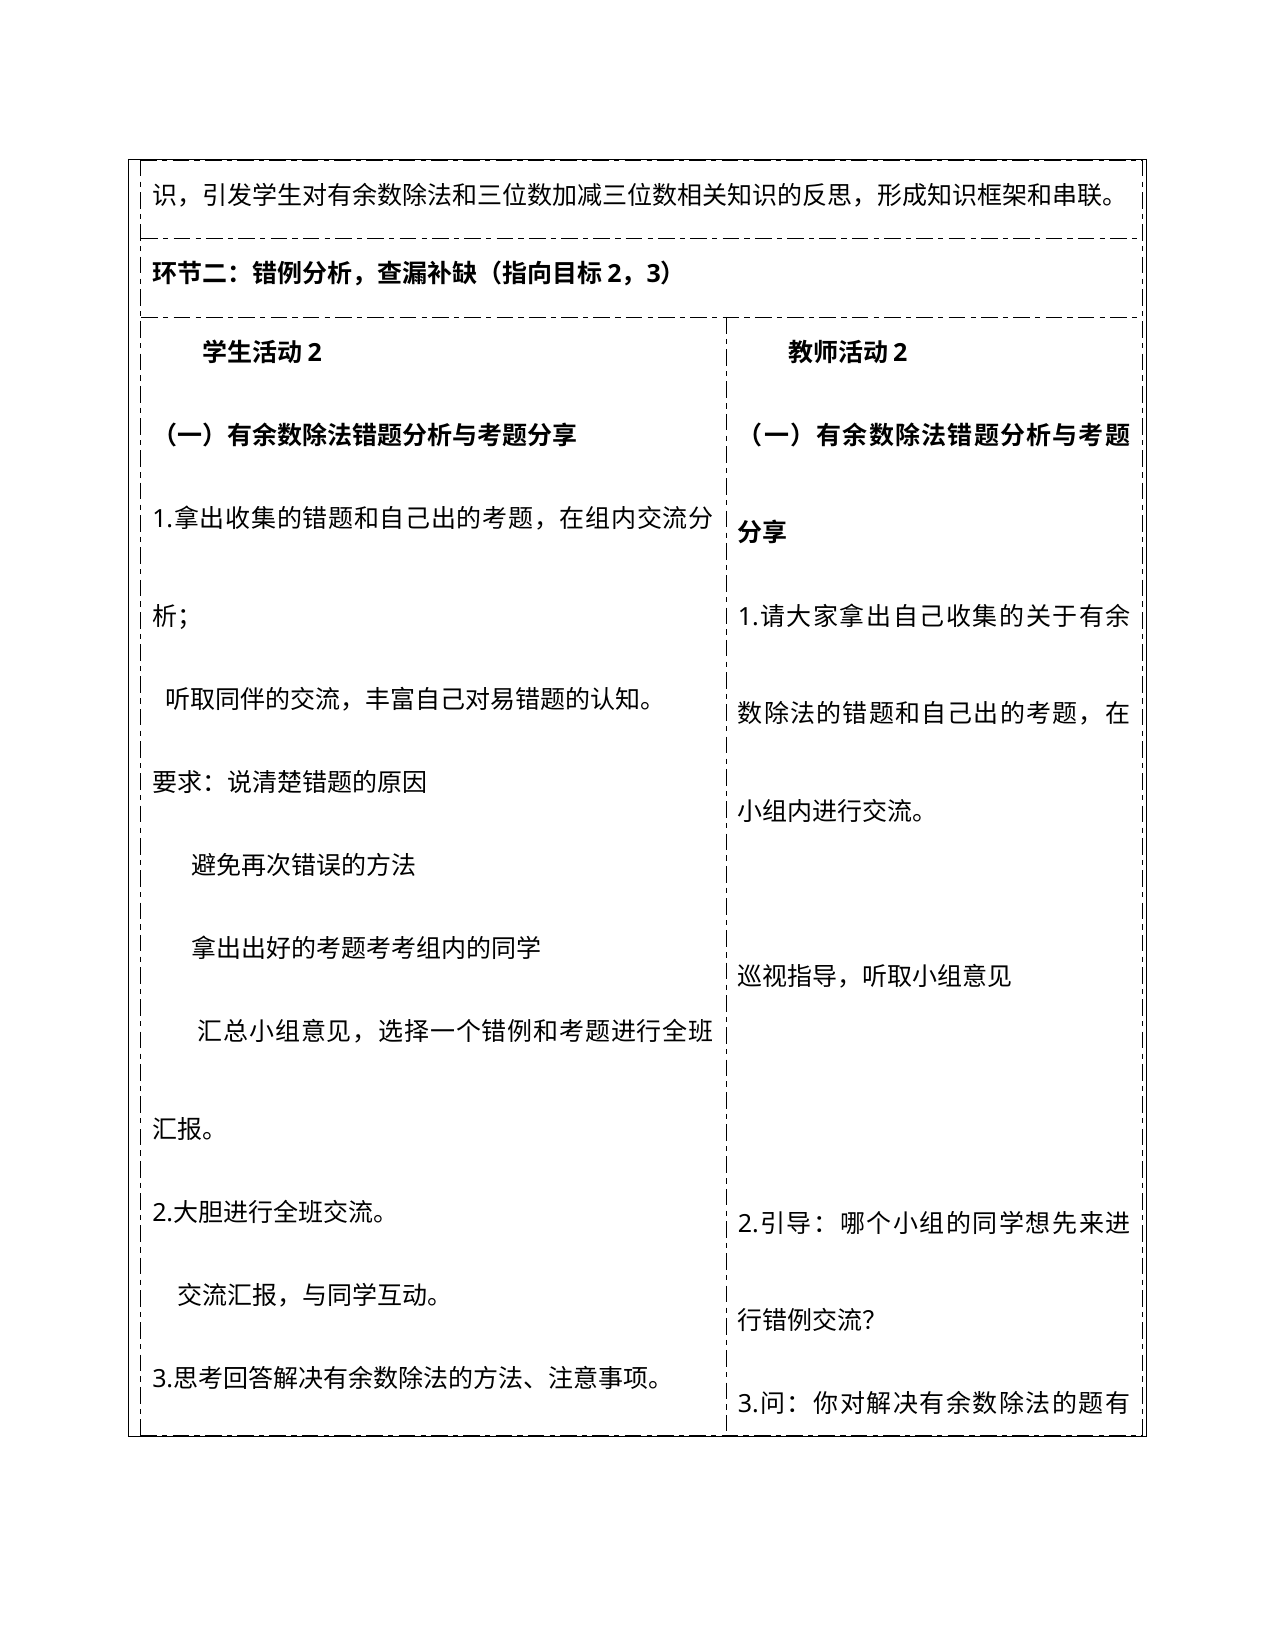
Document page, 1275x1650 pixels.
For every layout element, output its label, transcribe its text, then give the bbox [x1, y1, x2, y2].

table_cell 5.学习过程设计 [129, 160, 1146, 1436]
